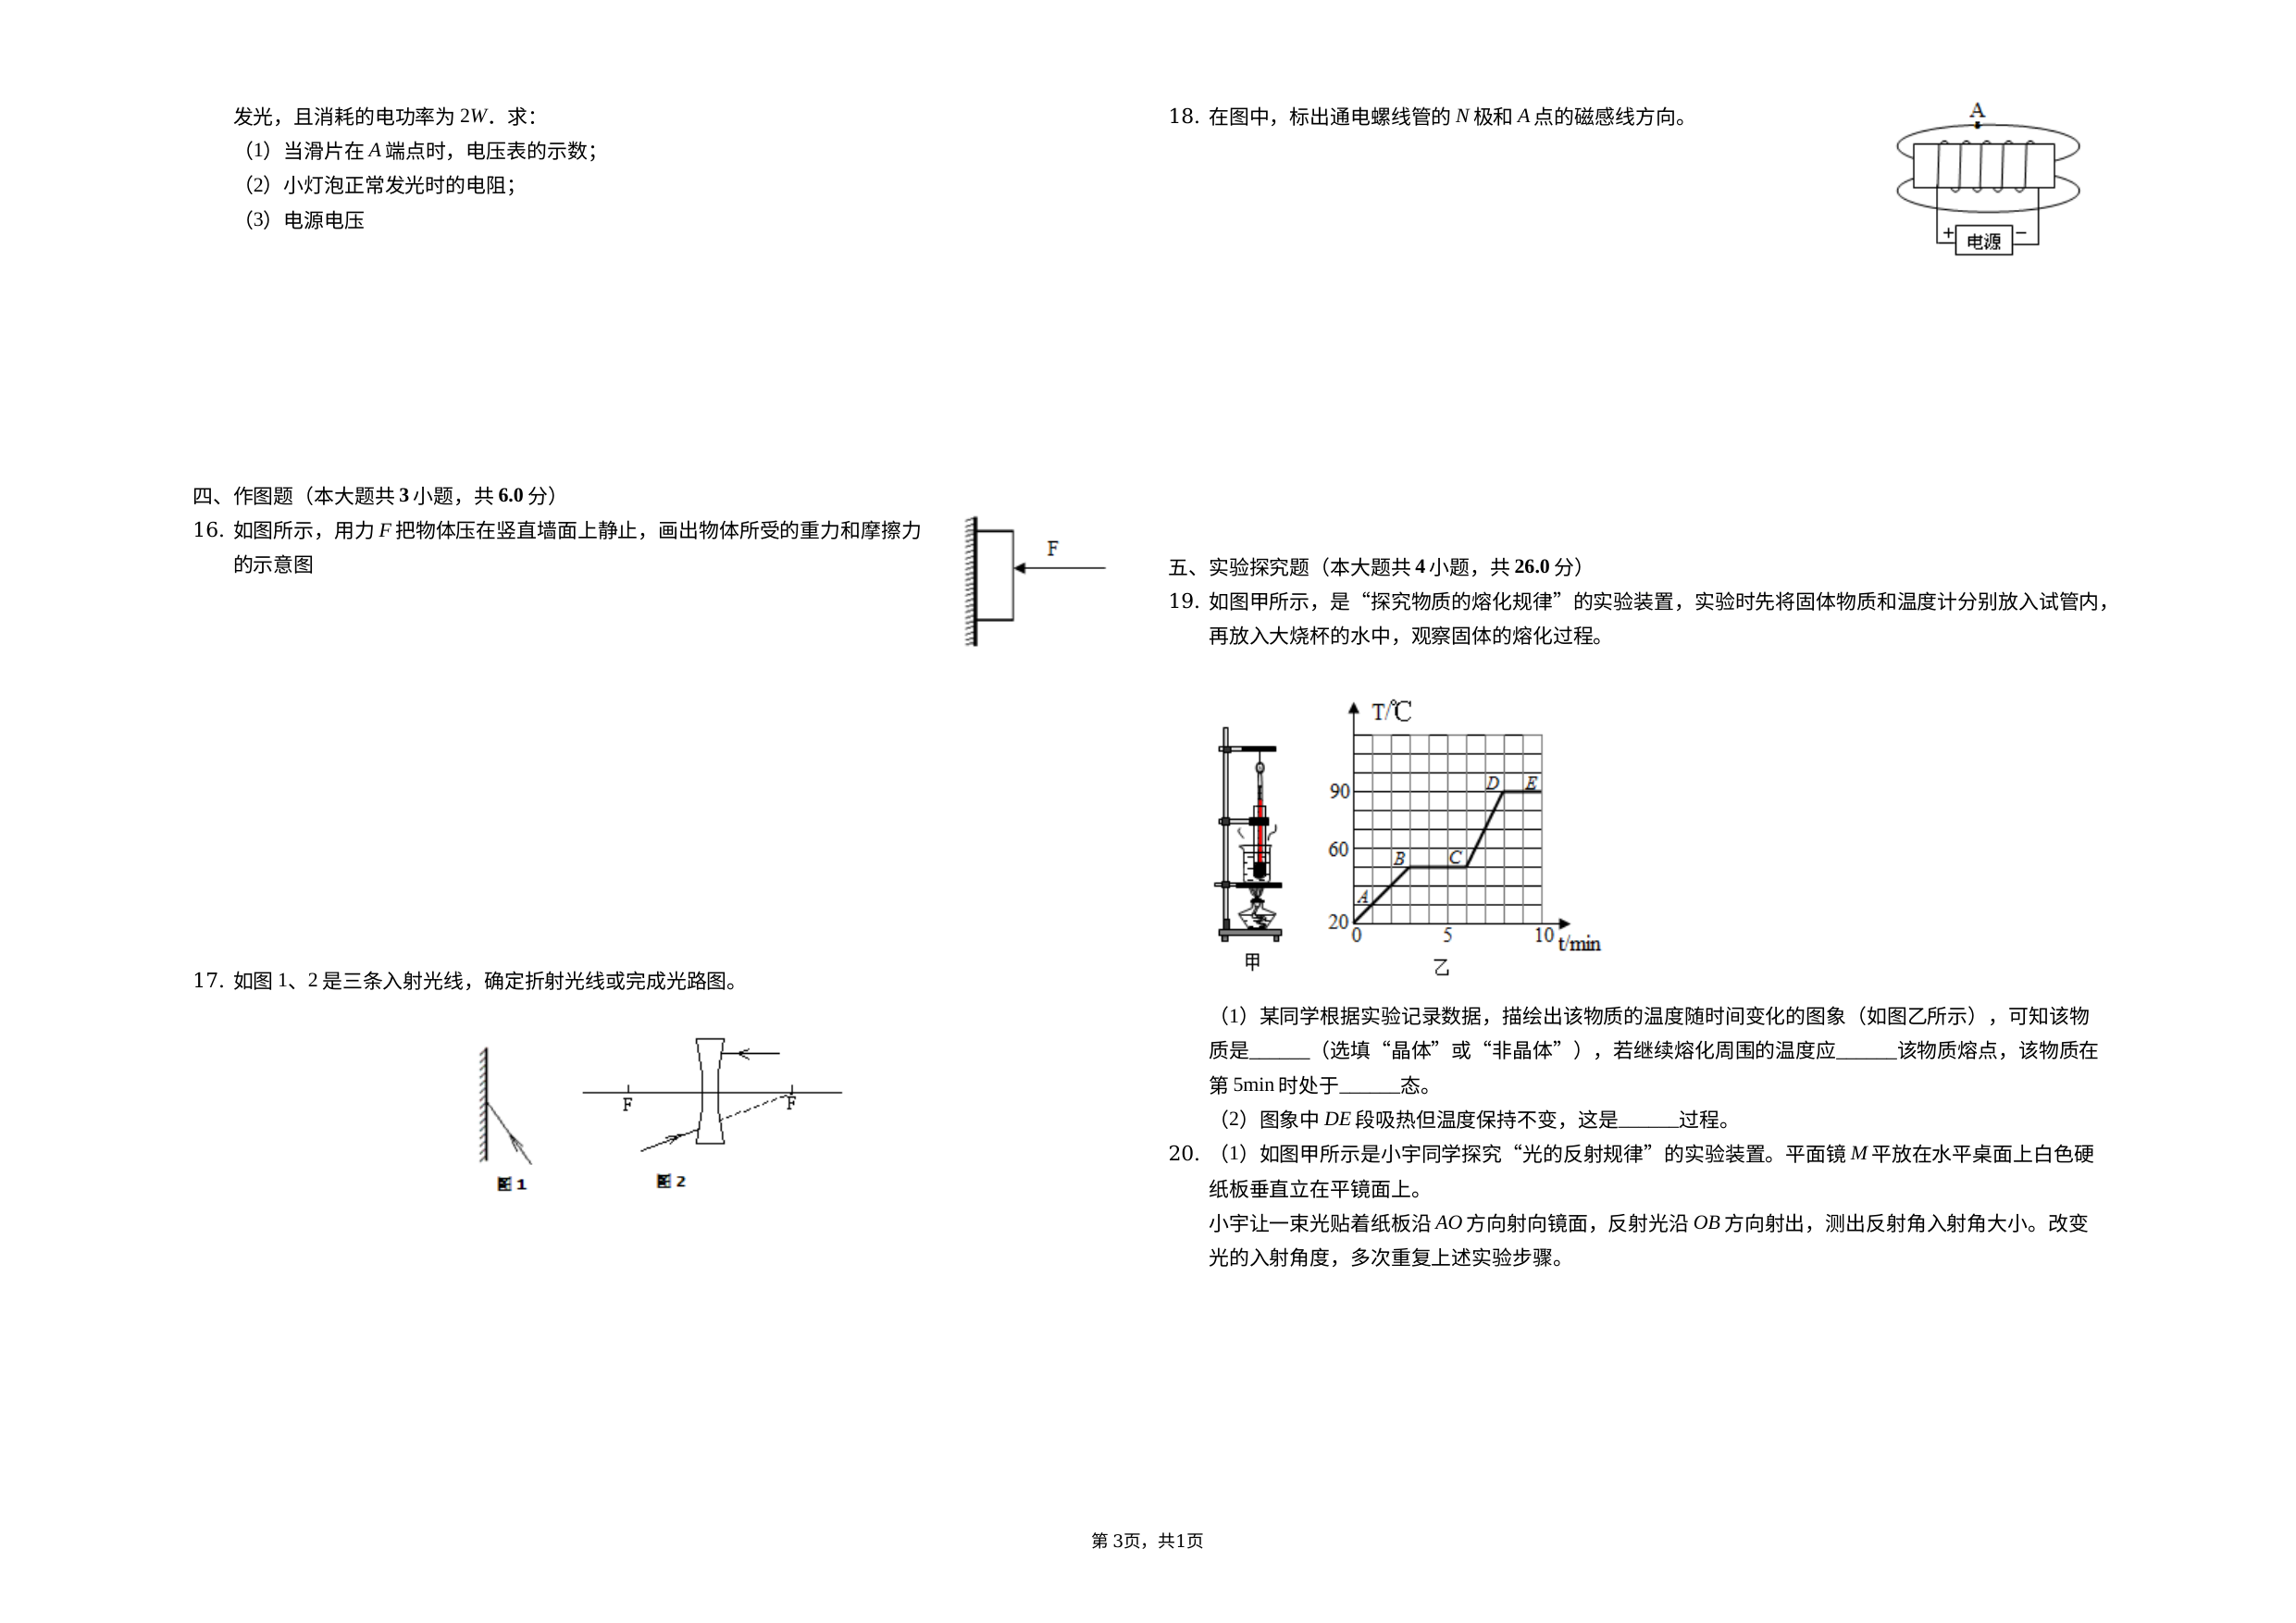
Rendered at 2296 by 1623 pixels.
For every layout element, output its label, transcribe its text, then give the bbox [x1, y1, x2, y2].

list 如图所示，用力F把物体压在竖直墙面上静止，画出物体所受的重力和摩擦力的示意图 [192, 514, 1127, 682]
list 四、作图题（本大题共3小题，共6.0分） [192, 480, 1127, 510]
list 如图甲所示，是“探究物质的熔化规律”的实验装置，实验时先将固体物质和温度计分别放入试管内，再放入大烧杯的水中，观察固体的熔化过程。 （1）某同学根据实验记录数据，描绘出该物质的温度随时间变化的图象（如图乙所示），可知该物质是______（选填“晶体”或“非晶体”），若继续熔化周围的温度应______该物质熔点，该物质在第5min时处于______态。 （2）图象中DE段吸热但温度保持不变，这是______过程。 [1168, 585, 2103, 1134]
list 五、实验探究题（本大题共4小题，共26.0分） [1168, 551, 2103, 581]
picture [473, 1033, 847, 1196]
picture [1209, 694, 1607, 980]
list 在图中，标出通电螺线管的N极和A点的磁感线方向。 [1168, 100, 2103, 268]
picture [961, 514, 1111, 652]
picture [1892, 100, 2086, 260]
list 如图1、2是三条入射光线，确定折射光线或完成光路图。 [192, 965, 1127, 1029]
